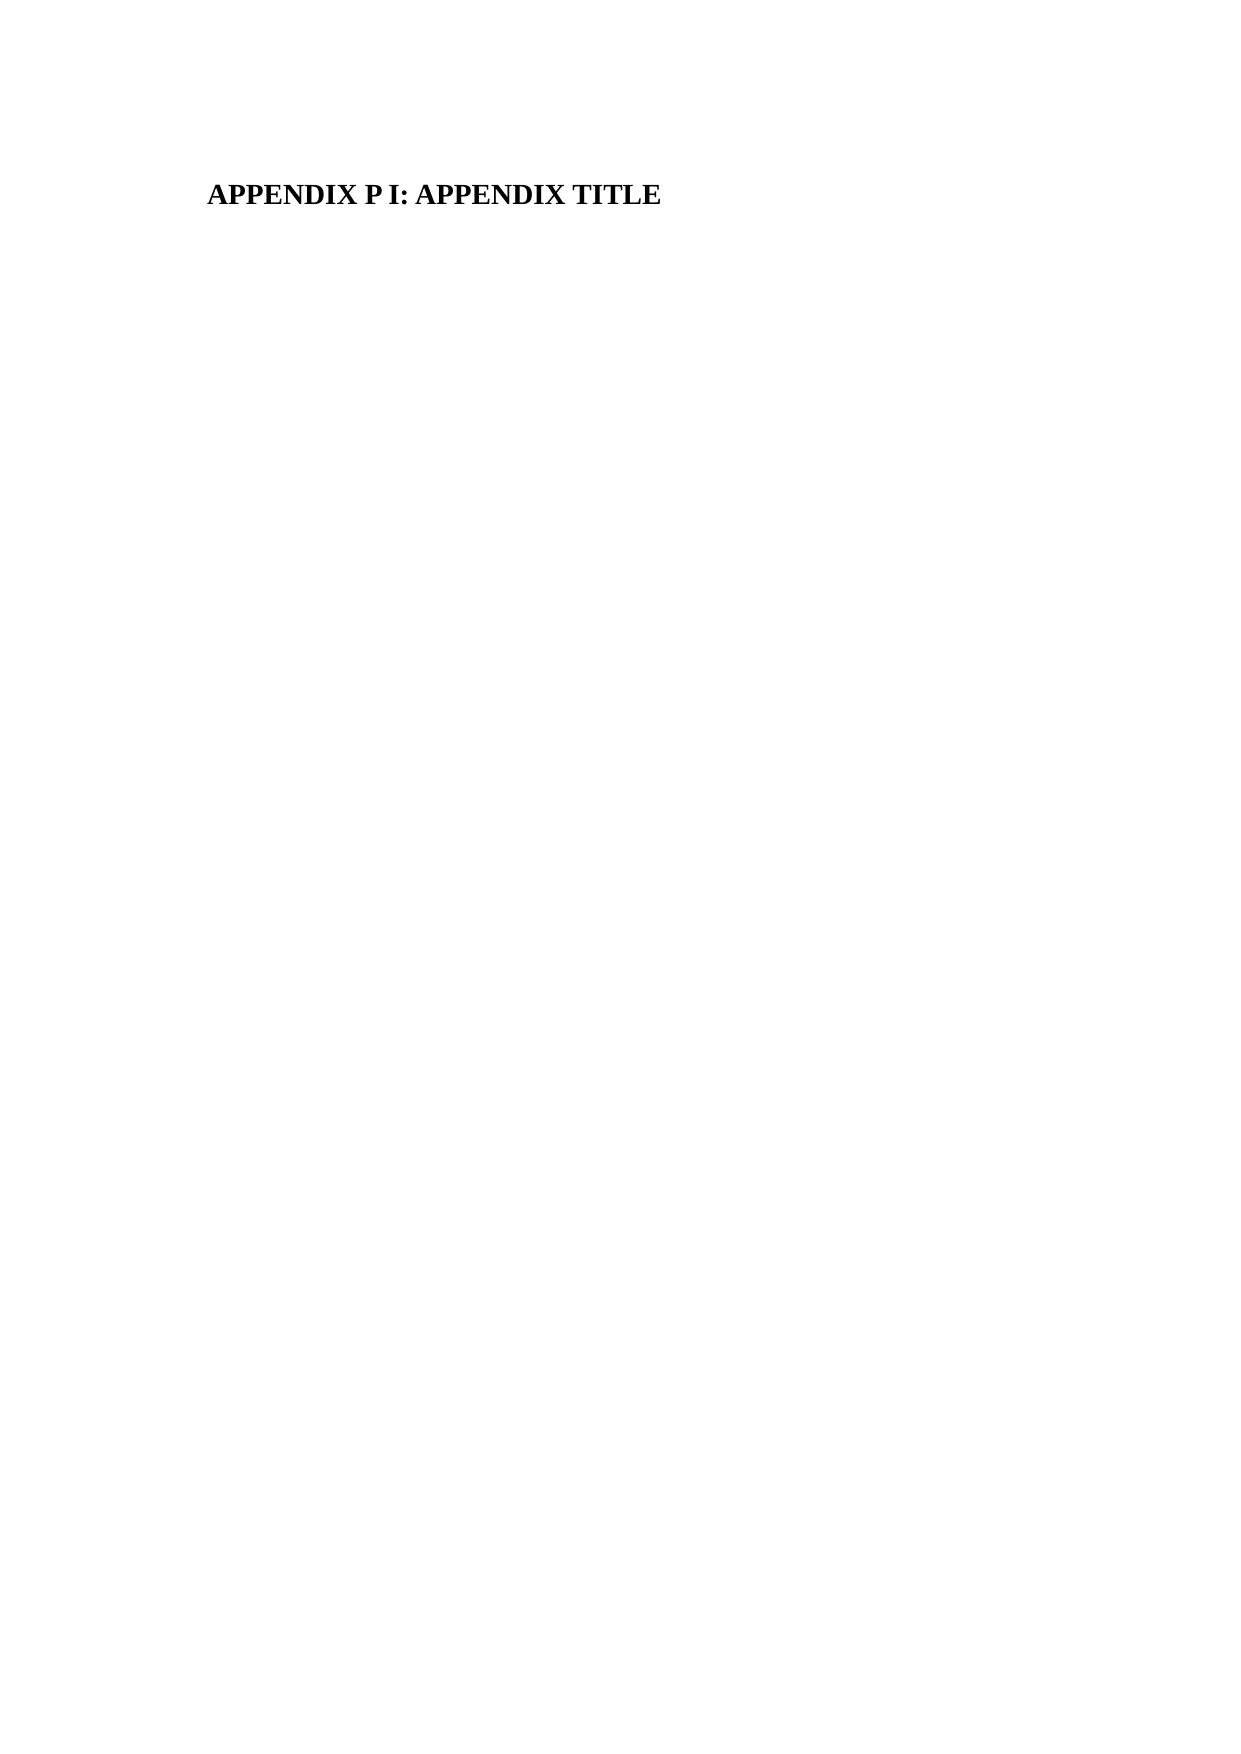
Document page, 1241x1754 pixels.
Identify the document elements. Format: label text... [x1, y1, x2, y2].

title appendix p i: Appendix title [207, 177, 1122, 211]
